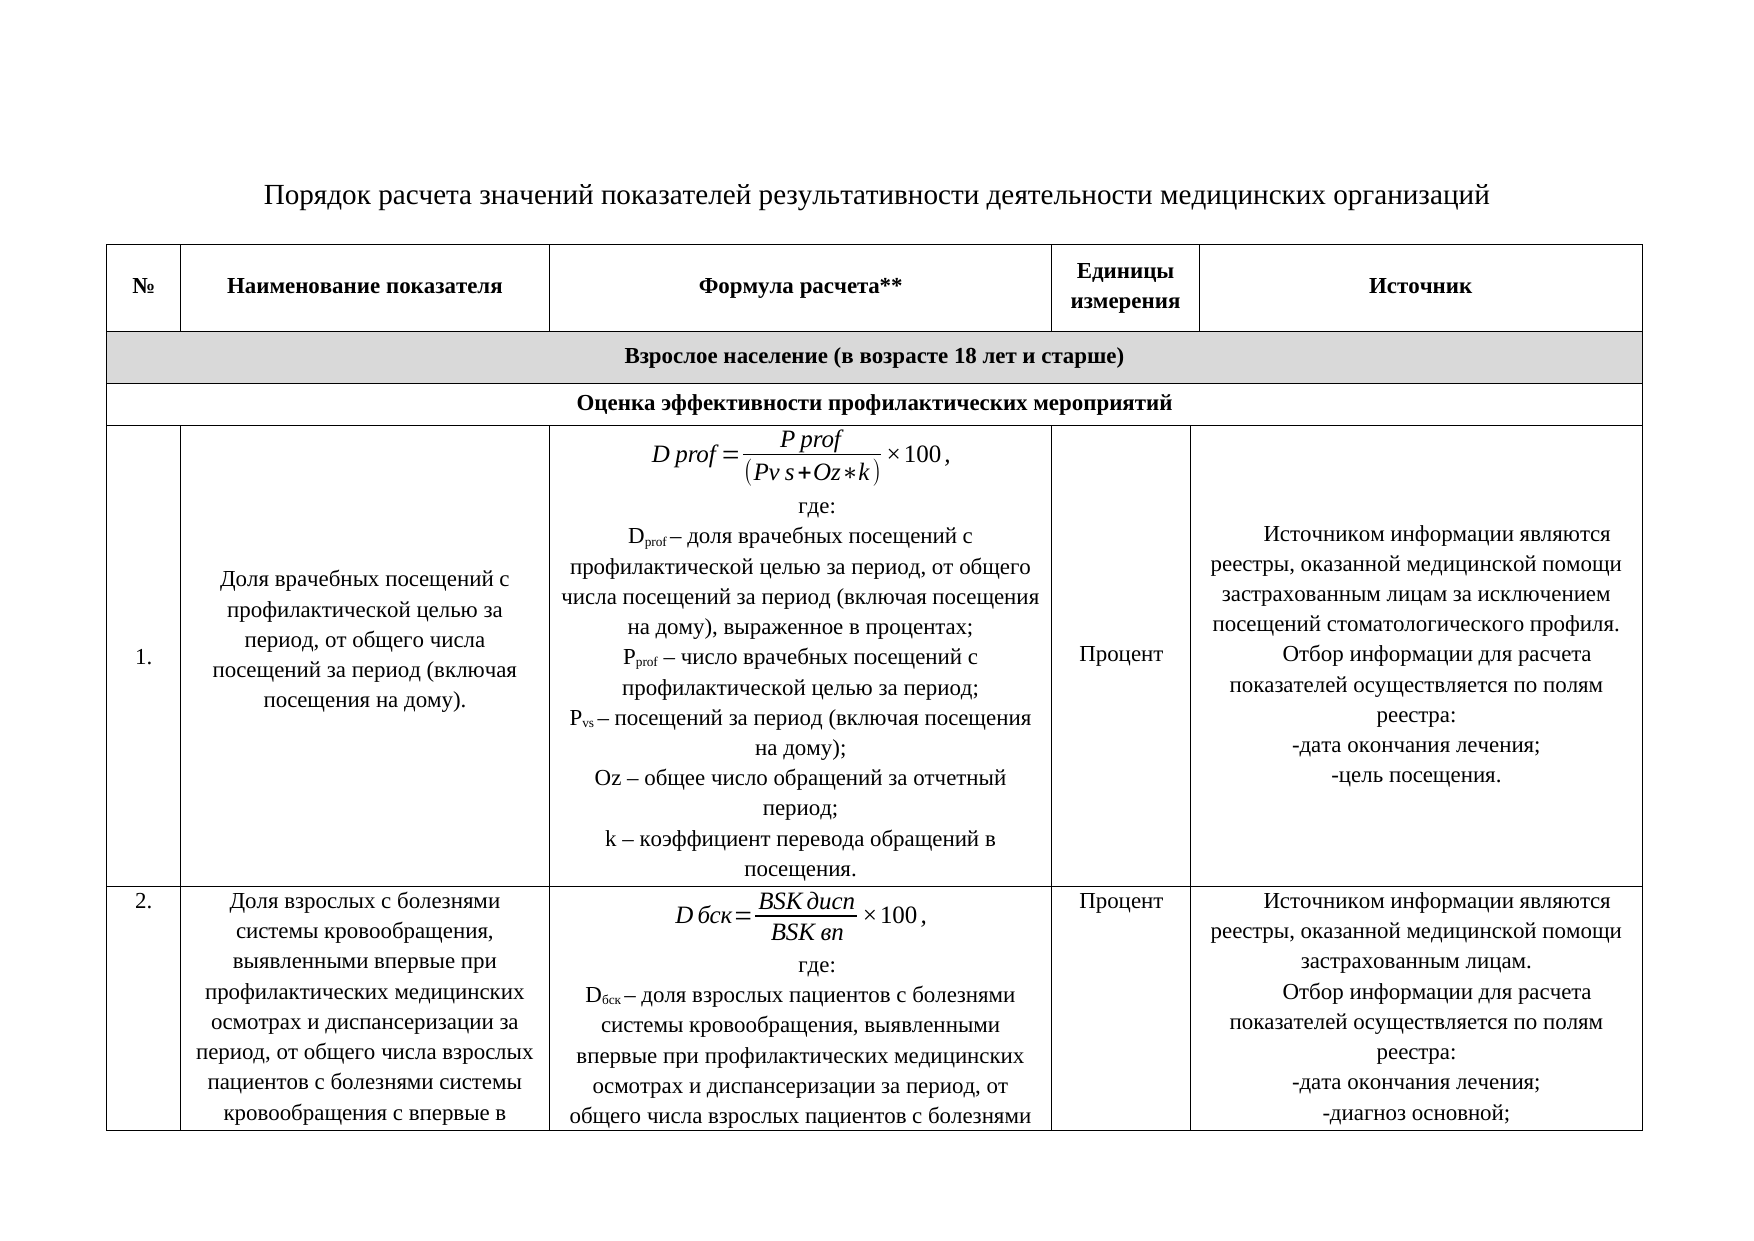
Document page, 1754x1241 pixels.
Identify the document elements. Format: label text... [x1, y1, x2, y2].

table_cell Взрослое население (в возрасте 18 лет и старше) [107, 332, 1642, 383]
table_cell 1. [107, 426, 180, 886]
table_cell Процент [1052, 887, 1190, 1130]
table_cell Доля врачебных посещений с профилактической целью за период, от общего числа посещений за период (включая посещения на дому). [181, 426, 549, 886]
table_header № [107, 245, 180, 331]
table_header Формула расчета** [550, 245, 1051, 331]
table_header Источник [1200, 245, 1642, 331]
table_header Единицы измерения [1052, 245, 1199, 331]
table_cell 2. [107, 887, 180, 1130]
table_cell где: Dprof – доля врачебных посещений с профилактической целью за период, от общего числа посещений за период (включая посещения на дому), выраженное в процентах; Pprof – число врачебных посещений с профилактической целью за период; Pvs – посещений за период (включая посещения на дому); Оz – общее число обращений за отчетный период; k – коэффициент перевода обращений в посещения. [550, 426, 1051, 886]
table_header Наименование показателя [181, 245, 549, 331]
table_cell Оценка эффективности профилактических мероприятий [107, 384, 1642, 425]
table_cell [181, 887, 549, 1130]
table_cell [550, 887, 1051, 1130]
table_cell Процент [1052, 426, 1190, 886]
table_cell Источником информации являются реестры, оказанной медицинской помощи застрахованным лицам за исключением посещений стоматологического профиля. Отбор информации для расчета показателей осуществляется по полям реестра: -дата окончания лечения; -цель посещения. [1191, 426, 1642, 886]
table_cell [1191, 887, 1642, 1130]
text Порядок расчета значений показателей результативности деятельности медицинских организаций [118, 177, 1636, 211]
